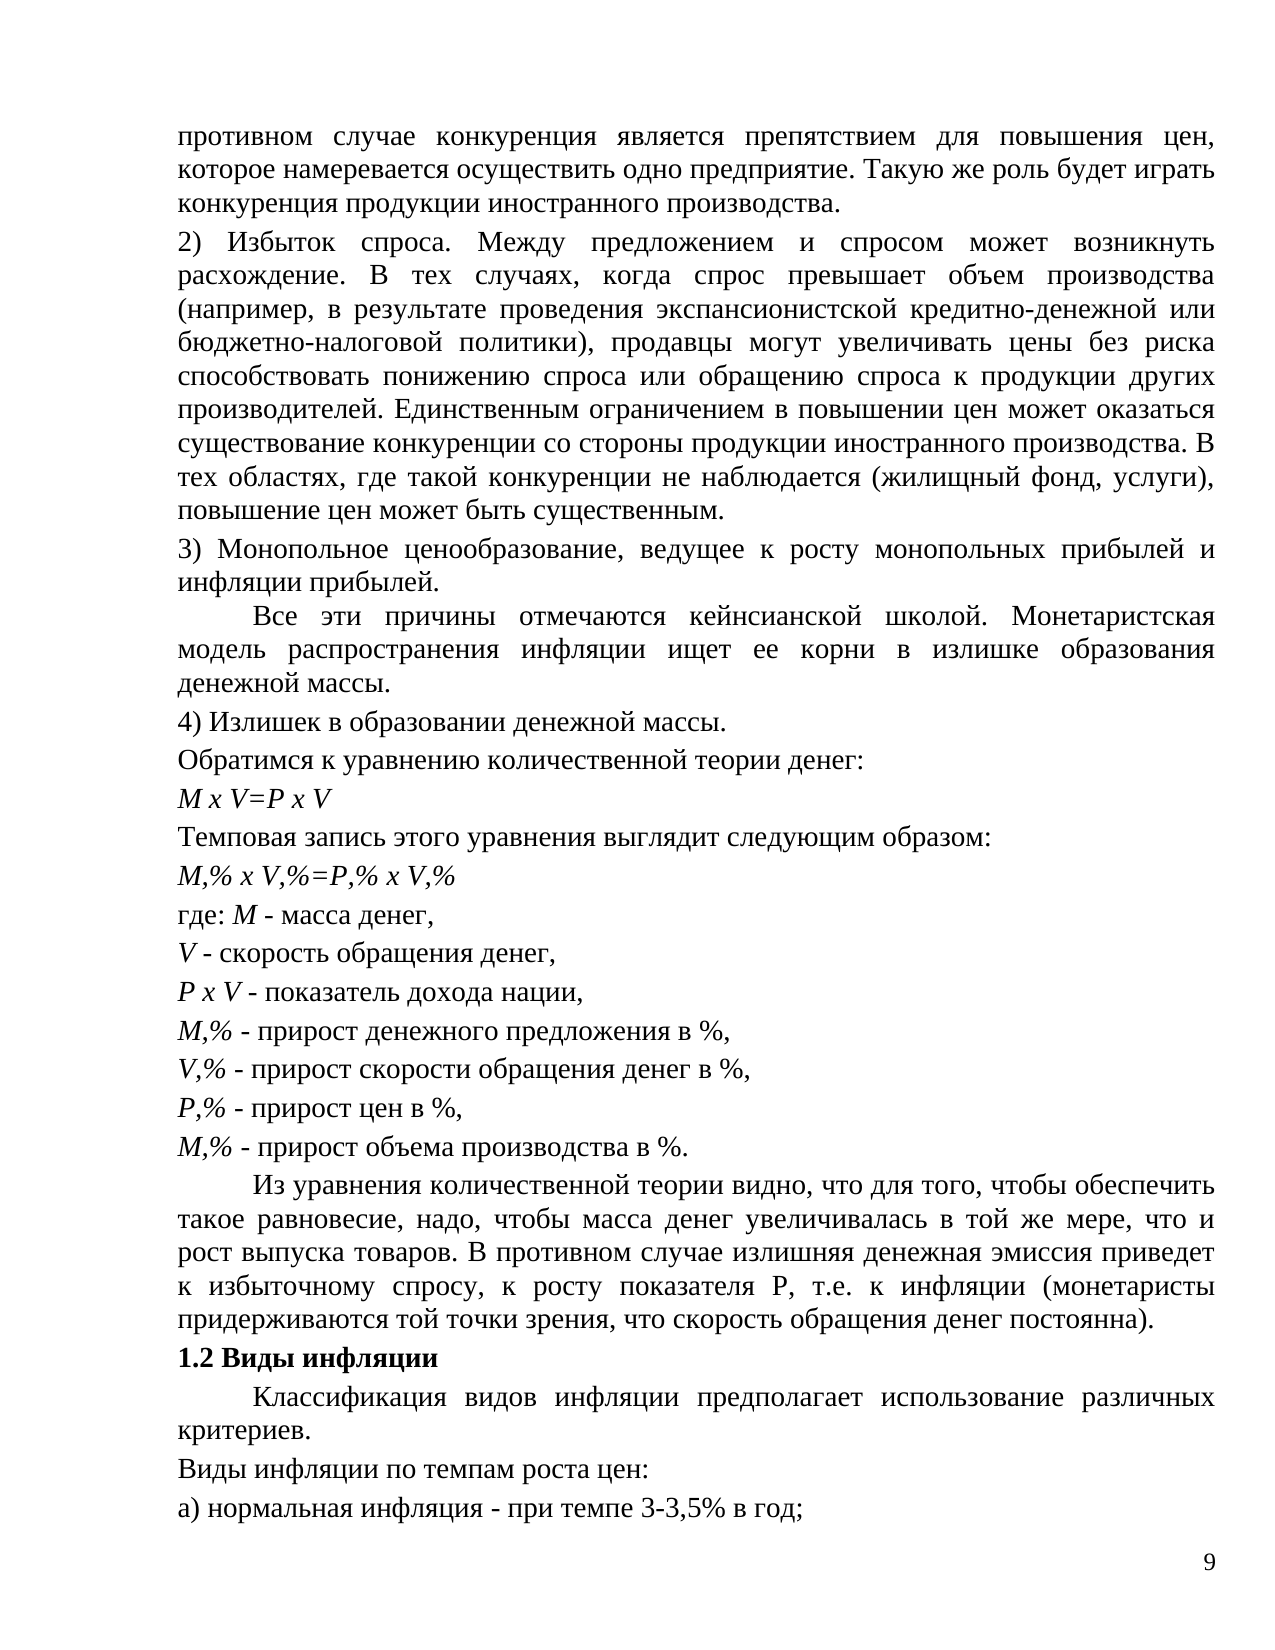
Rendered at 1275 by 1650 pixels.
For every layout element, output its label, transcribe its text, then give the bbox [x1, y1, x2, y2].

text М х V=Р х V [177, 781, 1216, 814]
text Обратимся к уравнению количественной теории денег: [177, 742, 1216, 776]
text 1.2 Виды инфляции [177, 1340, 1216, 1374]
text Р х V - показатель дохода нации, [177, 974, 1216, 1008]
text 4) Излишек в образовании денежной массы. [177, 704, 1216, 737]
text а) нормальная инфляция - при темпе 3-3,5% в год; [177, 1490, 1216, 1523]
text где: М - масса денег, [177, 897, 1216, 930]
text Р,% - прирост цен в %, [177, 1090, 1216, 1124]
text 2) Избыток спроса. Между предложением и спросом может возникнуть расхождение. В тех случаях, когда спрос превышает объем производства (например, в результате проведения экспансионистской кредитно-денежной или бюджетно-налоговой политики), продавцы могут увеличивать цены без риска способствовать понижению спроса или обращению спроса к продукции других производителей. Единственным ограничением в повышении цен может оказаться существование конкуренции со стороны продукции иностранного производства. В тех областях, где такой конкуренции не наблюдается (жилищный фонд, услуги), повышение цен может быть существенным. [177, 224, 1216, 526]
text V,% - прирост скорости обращения денег в %, [177, 1051, 1216, 1085]
text V - скорость обращения денег, [177, 936, 1216, 969]
text М,% - прирост объема производства в %. [177, 1129, 1216, 1162]
text Темповая запись этого уравнения выглядит следующим образом: [177, 819, 1216, 853]
text М,% - прирост денежного предложения в %, [177, 1013, 1216, 1046]
text Виды инфляции по темпам роста цен: [177, 1451, 1216, 1484]
text М,% х V,%=Р,% х V,% [177, 858, 1216, 892]
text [177, 118, 1216, 219]
text Классификация видов инфляции предполагает использование различных критериев. [177, 1379, 1216, 1446]
text Из уравнения количественной теории видно, что для того, чтобы обеспечить такое равновесие, надо, чтобы масса денег увеличивалась в той же мере, что и рост выпуска товаров. В противном случае излишняя денежная эмиссия приведет к избыточному спросу, к росту показателя Р, т.е. к инфляции (монетаристы придерживаются той точки зрения, что скорость обращения денег постоянна). [177, 1167, 1216, 1335]
text 3) Монопольное ценообразование, ведущее к росту монопольных прибылей и инфляции прибылей. Все эти причины отмечаются кейнсианской школой. Монетаристская модель распространения инфляции ищет ее корни в излишке образования денежной массы. [177, 531, 1216, 698]
